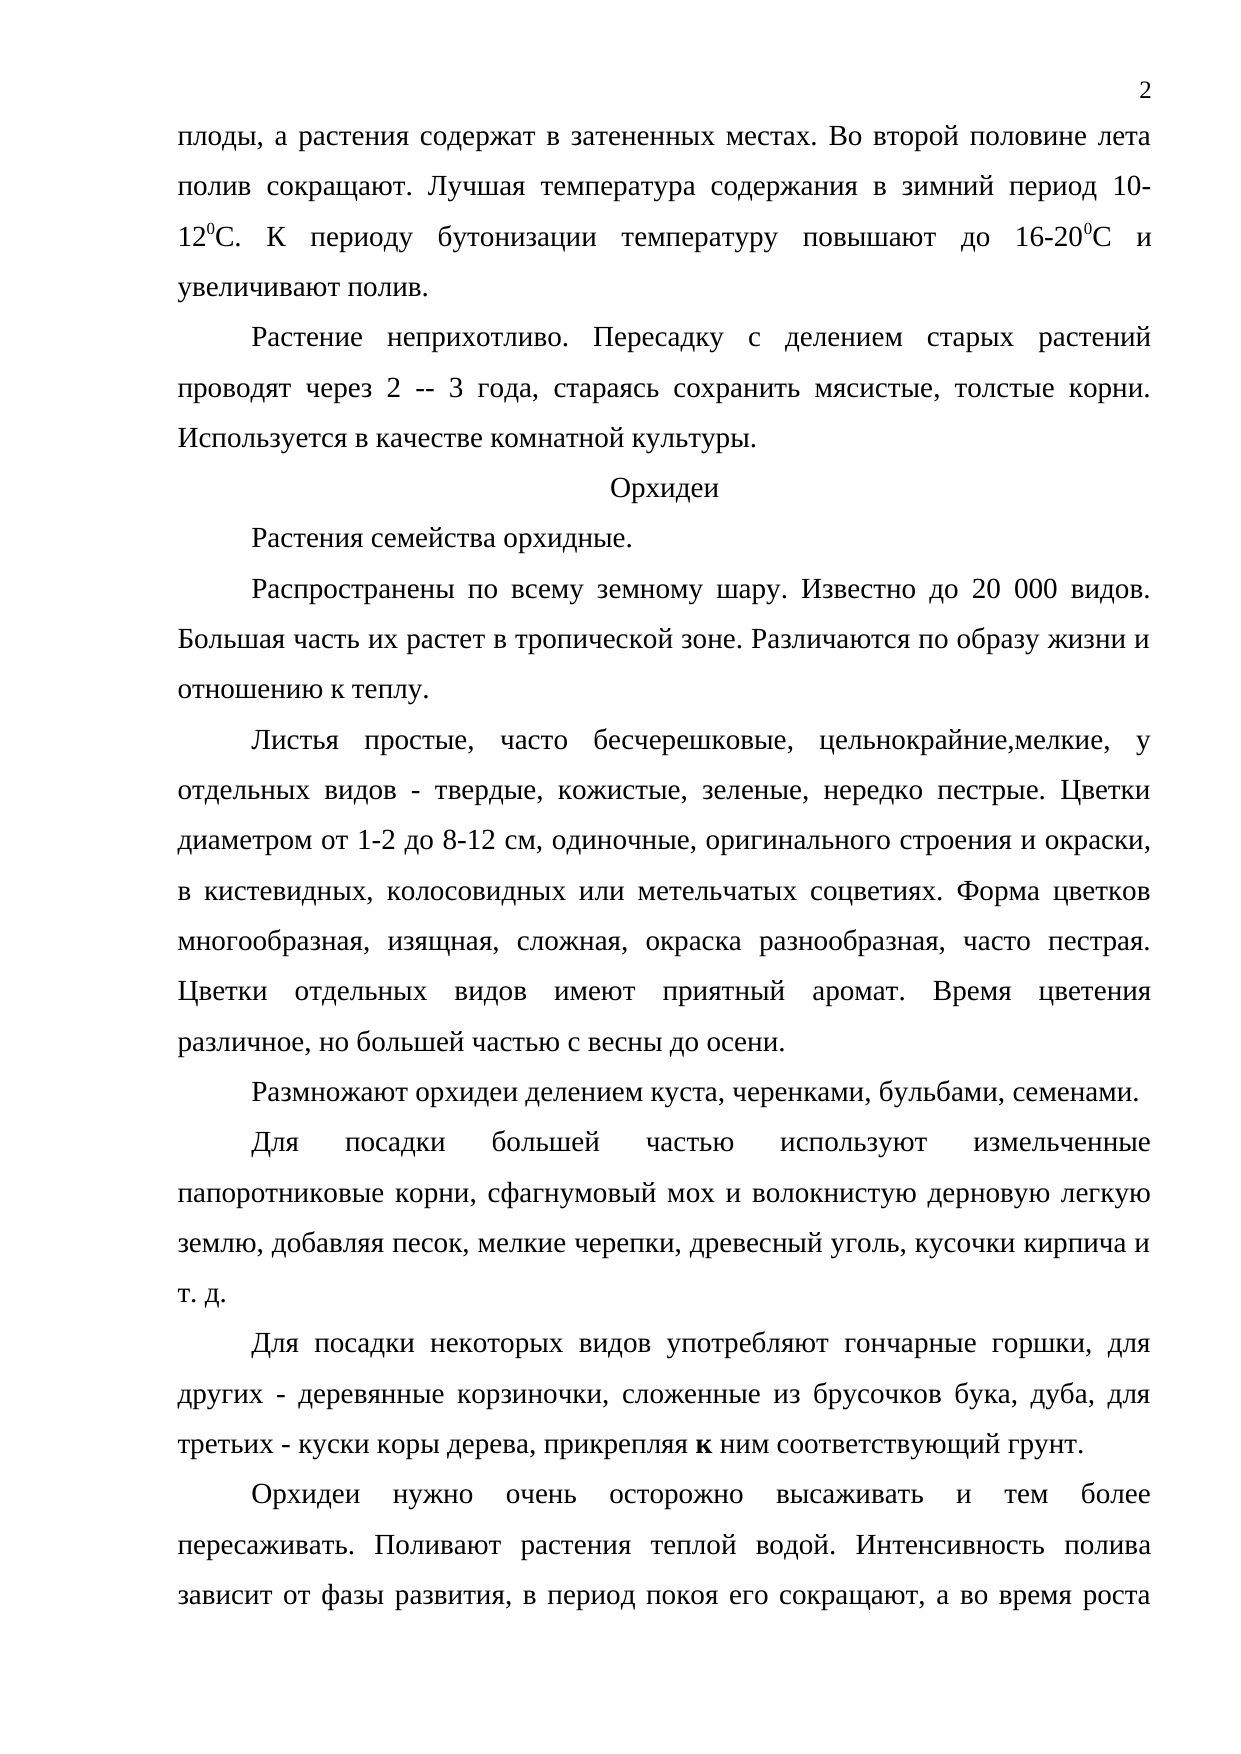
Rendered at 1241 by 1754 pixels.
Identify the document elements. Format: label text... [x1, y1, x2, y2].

text Орхидеи [177, 470, 1152, 504]
text Распространены по всему земному шару. Известно до 20 000 видов. Большая часть их растет в тропической зоне. Различаются по образу жизни и отношению к теплу. [177, 571, 1152, 705]
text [177, 118, 1152, 303]
text Растения семейства орхидные. [177, 521, 1152, 554]
text Растение неприхотливо. Пересадку с делением старых растений проводят через 2 -- 3 года, стараясь сохранить мясистые, толстые корни. Используется в качестве комнатной культуры. [177, 319, 1152, 453]
text Размножают орхидеи делением куста, черенками, бульбами, семенами. [177, 1074, 1152, 1108]
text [177, 1477, 1152, 1611]
text Листья простые, часто бесчерешковые, цельнокрайние,мелкие, у отдельных видов - твердые, кожистые, зеленые, нередко пестрые. Цветки диаметром от 1-2 до 8-, одиночные, оригинального строения и окраски, в кистевидных, колосовидных или метельчатых соцветиях. Форма цветков многообразная, изящная, сложная, окраска разнообразная, часто пестрая. Цветки отдельных видов имеют приятный аромат. Время цветения различное, но большей частью с весны до осени. [177, 722, 1152, 1057]
text Для посадки некоторых видов употребляют гончарные горшки, для других - деревянные корзиночки, сложенные из брусочков бука, дуба, для третьих - куски коры дерева, прикрепляя к ним соответствующий грунт. [177, 1326, 1152, 1460]
text Для посадки большей частью используют измельченные папоротниковые корни, сфагнумовый мох и волокнистую дерновую легкую землю, добавляя песок, мелкие черепки, древесный уголь, кусочки кирпича и т. д. [177, 1124, 1152, 1309]
